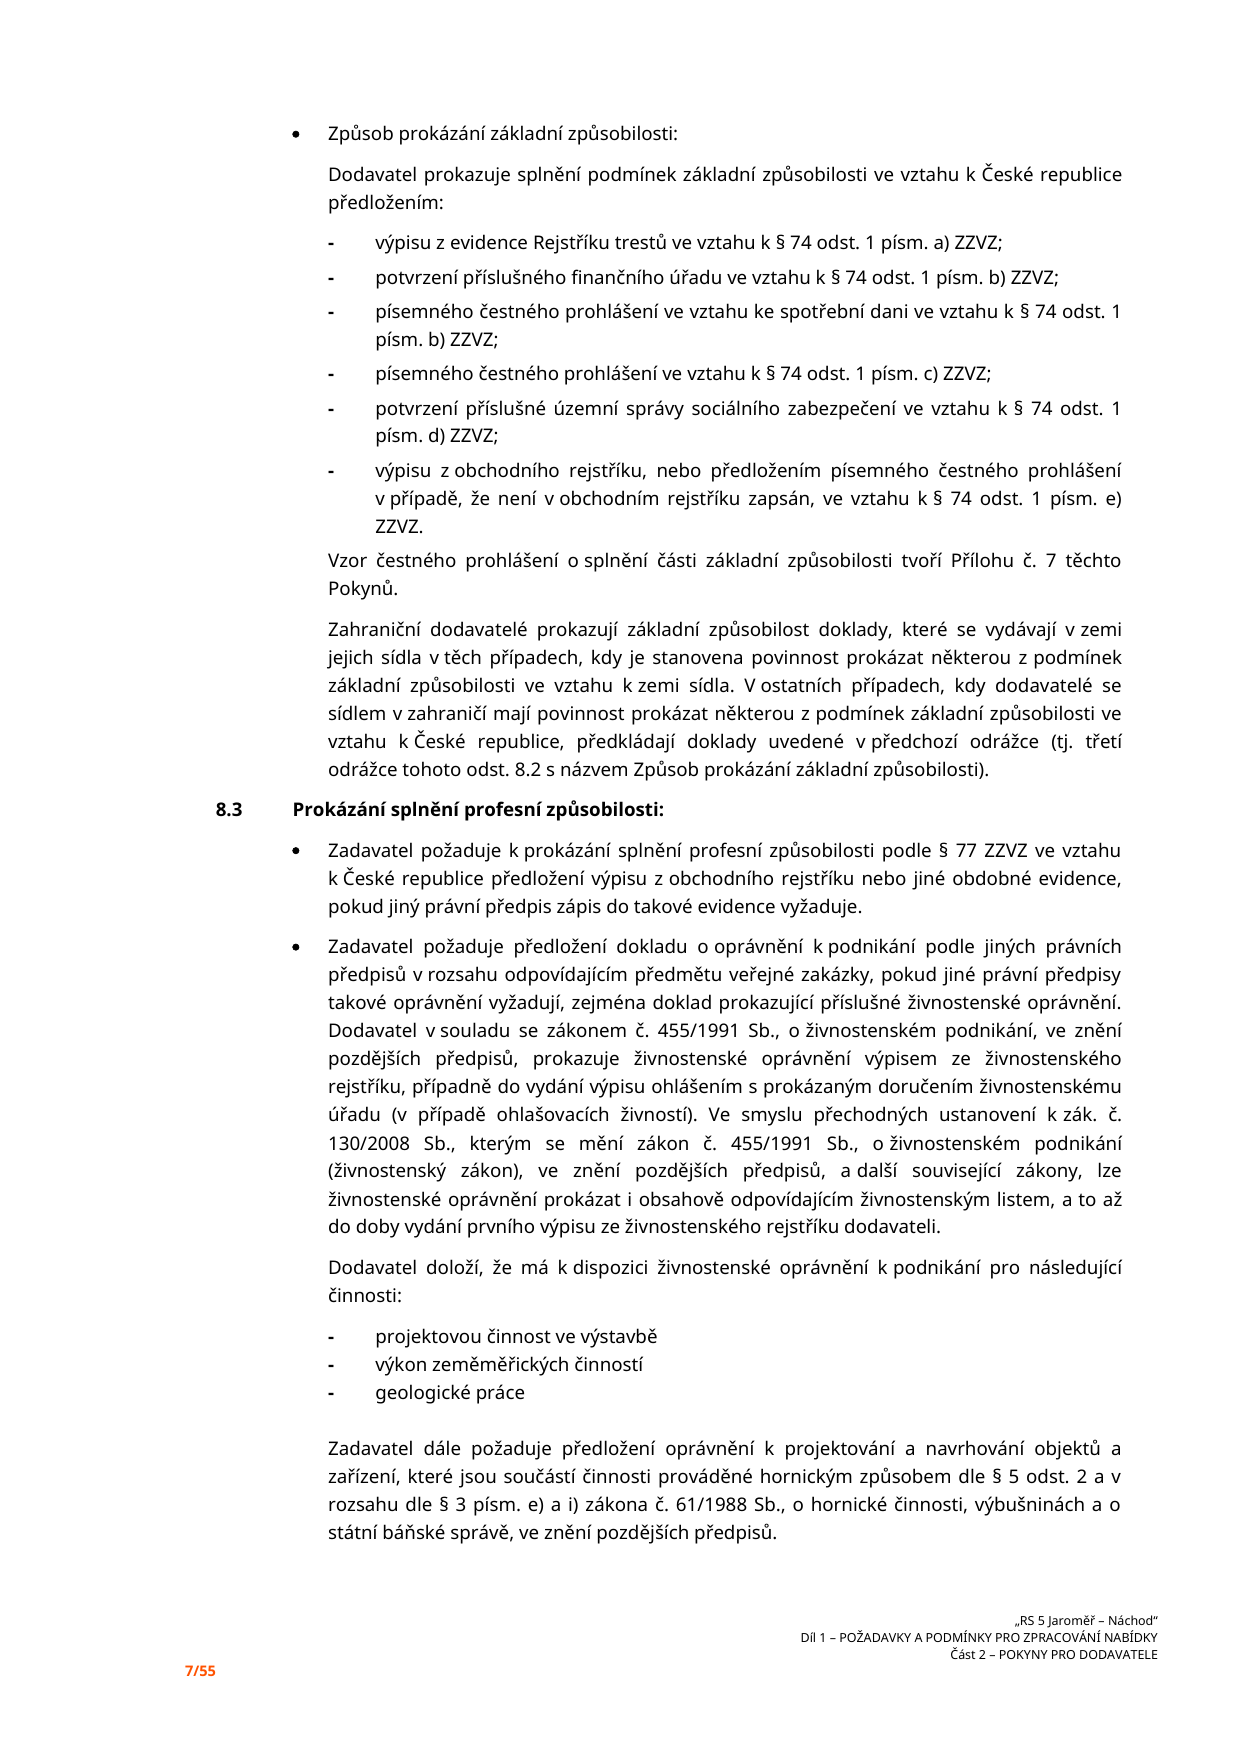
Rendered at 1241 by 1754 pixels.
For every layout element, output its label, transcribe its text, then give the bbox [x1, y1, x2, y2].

text Dodavatel doloží, že má k dispozici živnostenské oprávnění k podnikání pro následující činnosti: [328, 1254, 1122, 1308]
text projektovou činnost ve výstavbě [328, 1323, 1122, 1348]
list Zadavatel dále požaduje předložení oprávnění k projektování a navrhování objektů a zařízení, které jsou součástí činnosti prováděné hornickým způsobem dle § 5 odst. 2 a v rozsahu dle § 3 písm. e) a i) zákona č. 61/1988 Sb., o hornické činnosti, výbušninách a o státní báňské správě, ve znění pozdějších předpisů. [328, 1435, 1122, 1544]
text Zahraniční dodavatelé prokazují základní způsobilost doklady, které se vydávají v zemi jejich sídla v těch případech, kdy je stanovena povinnost prokázat některou z podmínek základní způsobilosti ve vztahu k zemi sídla. V ostatních případech, kdy dodavatelé se sídlem v zahraničí mají povinnost prokázat některou z podmínek základní způsobilosti ve vztahu k České republice, předkládají doklady uvedené v předchozí odrážce (tj. třetí odrážce tohoto odst. 8.2 s názvem Způsob prokázání základní způsobilosti). [328, 616, 1122, 782]
text Zadavatel požaduje k prokázání splnění profesní způsobilosti podle § 77 ZZVZ ve vztahu k České republice předložení výpisu z obchodního rejstříku nebo jiné obdobné evidence, pokud jiný právní předpis zápis do takové evidence vyžaduje. [292, 837, 1122, 919]
text Způsob prokázání základní způsobilosti: [292, 121, 1122, 146]
text výpisu z evidence Rejstříku trestů ve vztahu k § 74 odst. 1 písm. a) ZZVZ; [328, 230, 1122, 255]
text písemného čestného prohlášení ve vztahu k § 74 odst. 1 písm. c) ZZVZ; [328, 361, 1122, 386]
text potvrzení příslušného finančního úřadu ve vztahu k § 74 odst. 1 písm. b) ZZVZ; [328, 264, 1122, 289]
text geologické práce [328, 1379, 1122, 1404]
text Prokázání splnění profesní způsobilosti: [216, 797, 1122, 822]
text výpisu z obchodního rejstříku, nebo předložením písemného čestného prohlášení v případě, že není v obchodním rejstříku zapsán, ve vztahu k § 74 odst. 1 písm. e) ZZVZ. [328, 457, 1122, 539]
text Vzor čestného prohlášení o splnění části základní způsobilosti tvoří Přílohu č. 7 těchto Pokynů. [328, 547, 1122, 601]
text výkon zeměměřických činností [328, 1351, 1122, 1376]
text Dodavatel prokazuje splnění podmínek základní způsobilosti ve vztahu k České republice předložením: [328, 161, 1122, 215]
text písemného čestného prohlášení ve vztahu ke spotřební dani ve vztahu k § 74 odst. 1 písm. b) ZZVZ; [328, 298, 1122, 352]
text Zadavatel požaduje předložení dokladu o oprávnění k podnikání podle jiných právních předpisů v rozsahu odpovídajícím předmětu veřejné zakázky, pokud jiné právní předpisy takové oprávnění vyžadují, zejména doklad prokazující příslušné živnostenské oprávnění. Dodavatel v souladu se zákonem č. 455/1991 Sb., o živnostenském podnikání, ve znění pozdějších předpisů, prokazuje živnostenské oprávnění výpisem ze živnostenského rejstříku, případně do vydání výpisu ohlášením s prokázaným doručením živnostenskému úřadu (v případě ohlašovacích živností). Ve smyslu přechodných ustanovení k zák. č. 130/2008 Sb., kterým se mění zákon č. 455/1991 Sb., o živnostenském podnikání (živnostenský zákon), ve znění pozdějších předpisů, a další související zákony, lze živnostenské oprávnění prokázat i obsahově odpovídajícím živnostenským listem, a to až do doby vydání prvního výpisu ze živnostenského rejstříku dodavateli. [292, 934, 1122, 1239]
text potvrzení příslušné územní správy sociálního zabezpečení ve vztahu k § 74 odst. 1 písm. d) ZZVZ; [328, 395, 1122, 448]
